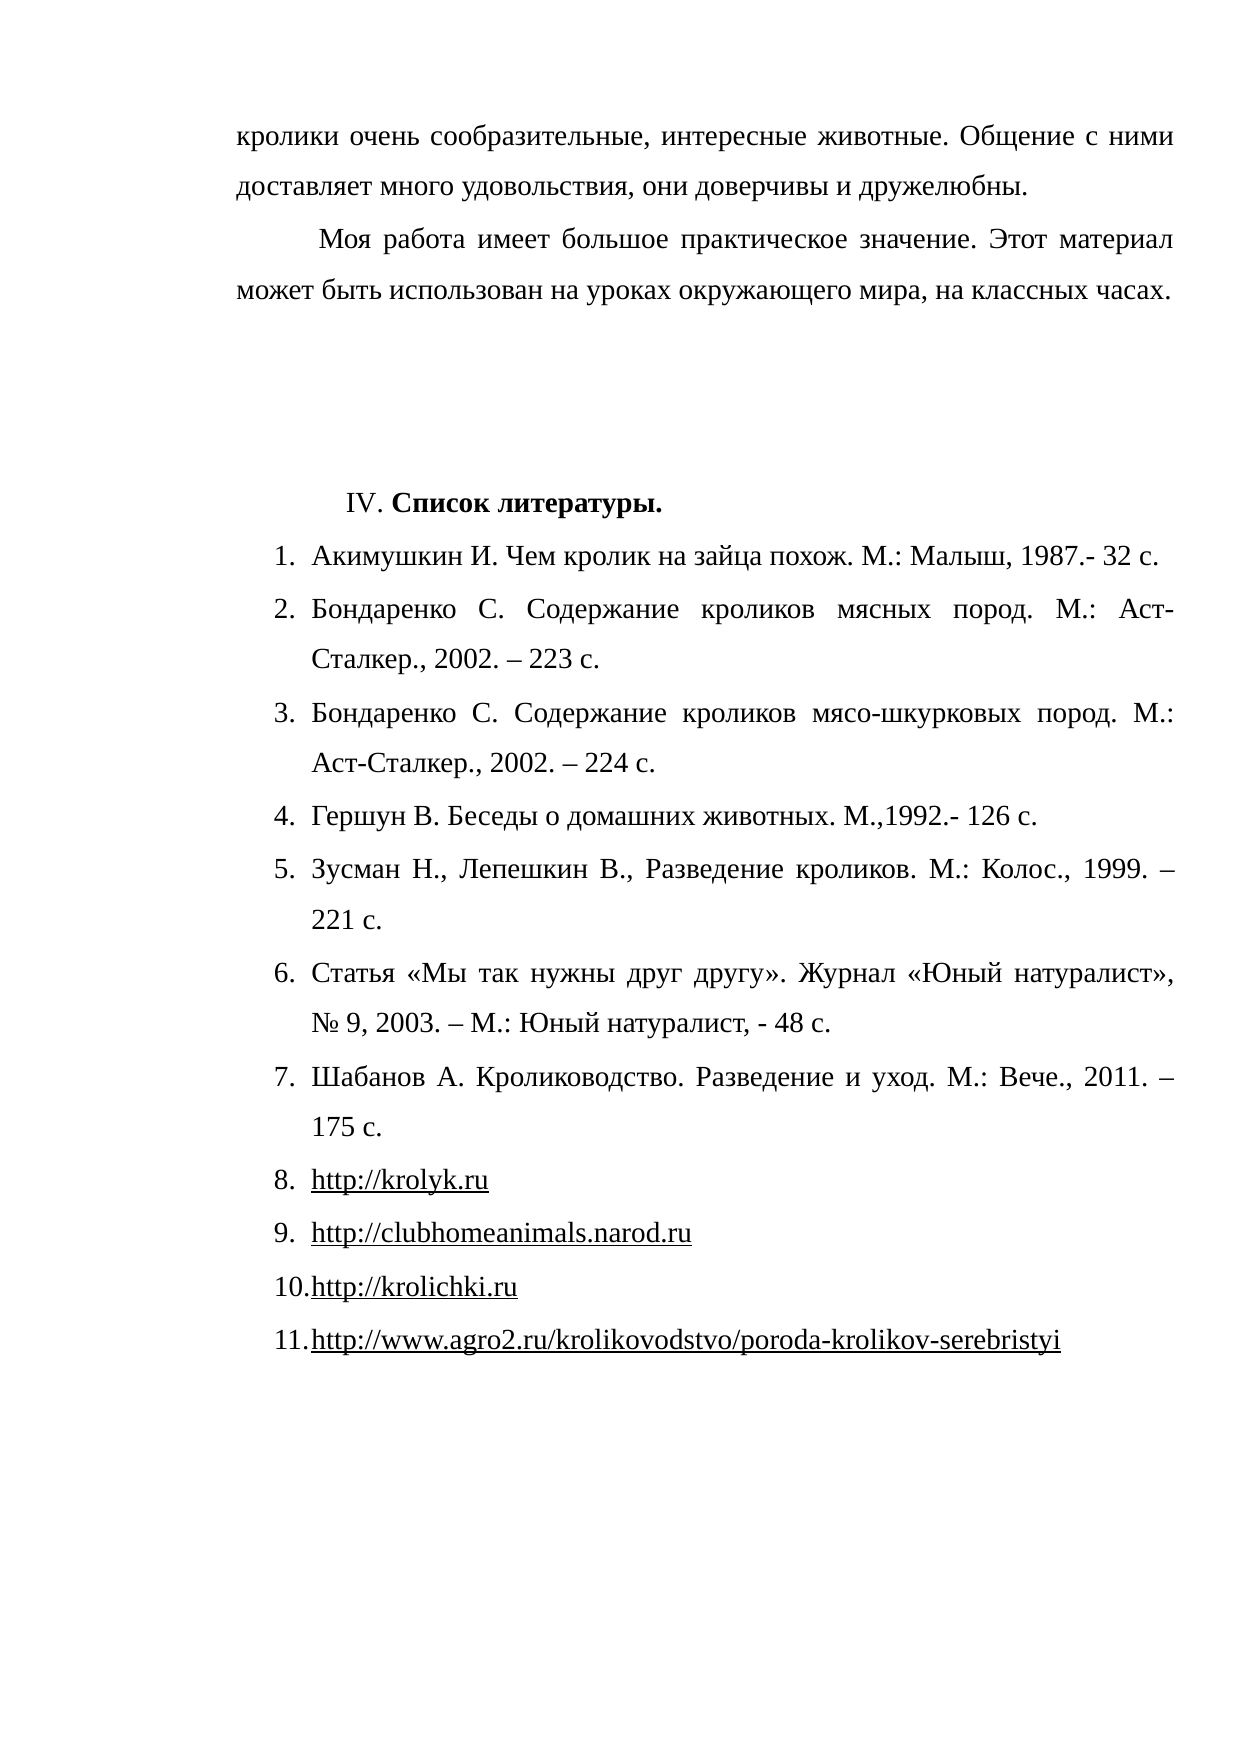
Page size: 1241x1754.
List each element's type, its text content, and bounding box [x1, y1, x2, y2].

list Акимушкин И. Чем кролик на зайца похож. М.: Малыш, 1987.- 32 с. [274, 538, 1175, 572]
list Гершун В. Беседы о домашних животных. М.,1992.- 126 с. [274, 798, 1175, 832]
list Бондаренко С. Содержание кроликов мясных пород. М.: Аст-Сталкер., 2002. – 223 с. [274, 591, 1175, 675]
list Шабанов А. Кролиководство. Разведение и уход. М.: Вече., 2011. – 175 с. [274, 1059, 1175, 1143]
list http://clubhomeanimals.narod.ru [274, 1216, 1175, 1249]
list http://krolyk.ru [274, 1162, 1175, 1196]
text Моя работа имеет большое практическое значение. Этот материал может быть использован на уроках окружающего мира, на классных часах. [236, 222, 1175, 306]
list Зусман Н., Лепешкин В., Разведение кроликов. М.: Колос., 1999. – 221 с. [274, 852, 1175, 936]
text IV. Список литературы. [236, 485, 1175, 518]
list Статья «Мы так нужны друг другу». Журнал «Юный натуралист», № 9, 2003. – М.: Юный натуралист, - 48 с. [274, 955, 1175, 1039]
list http://www.agro2.ru/krolikovodstvo/poroda-krolikov-serebristyi [274, 1322, 1175, 1356]
list Бондаренко С. Содержание кроликов мясо-шкурковых пород. М.: Аст-Сталкер., 2002. – 224 с. [274, 695, 1175, 779]
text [236, 118, 1175, 202]
list http://krolichki.ru [274, 1269, 1175, 1302]
